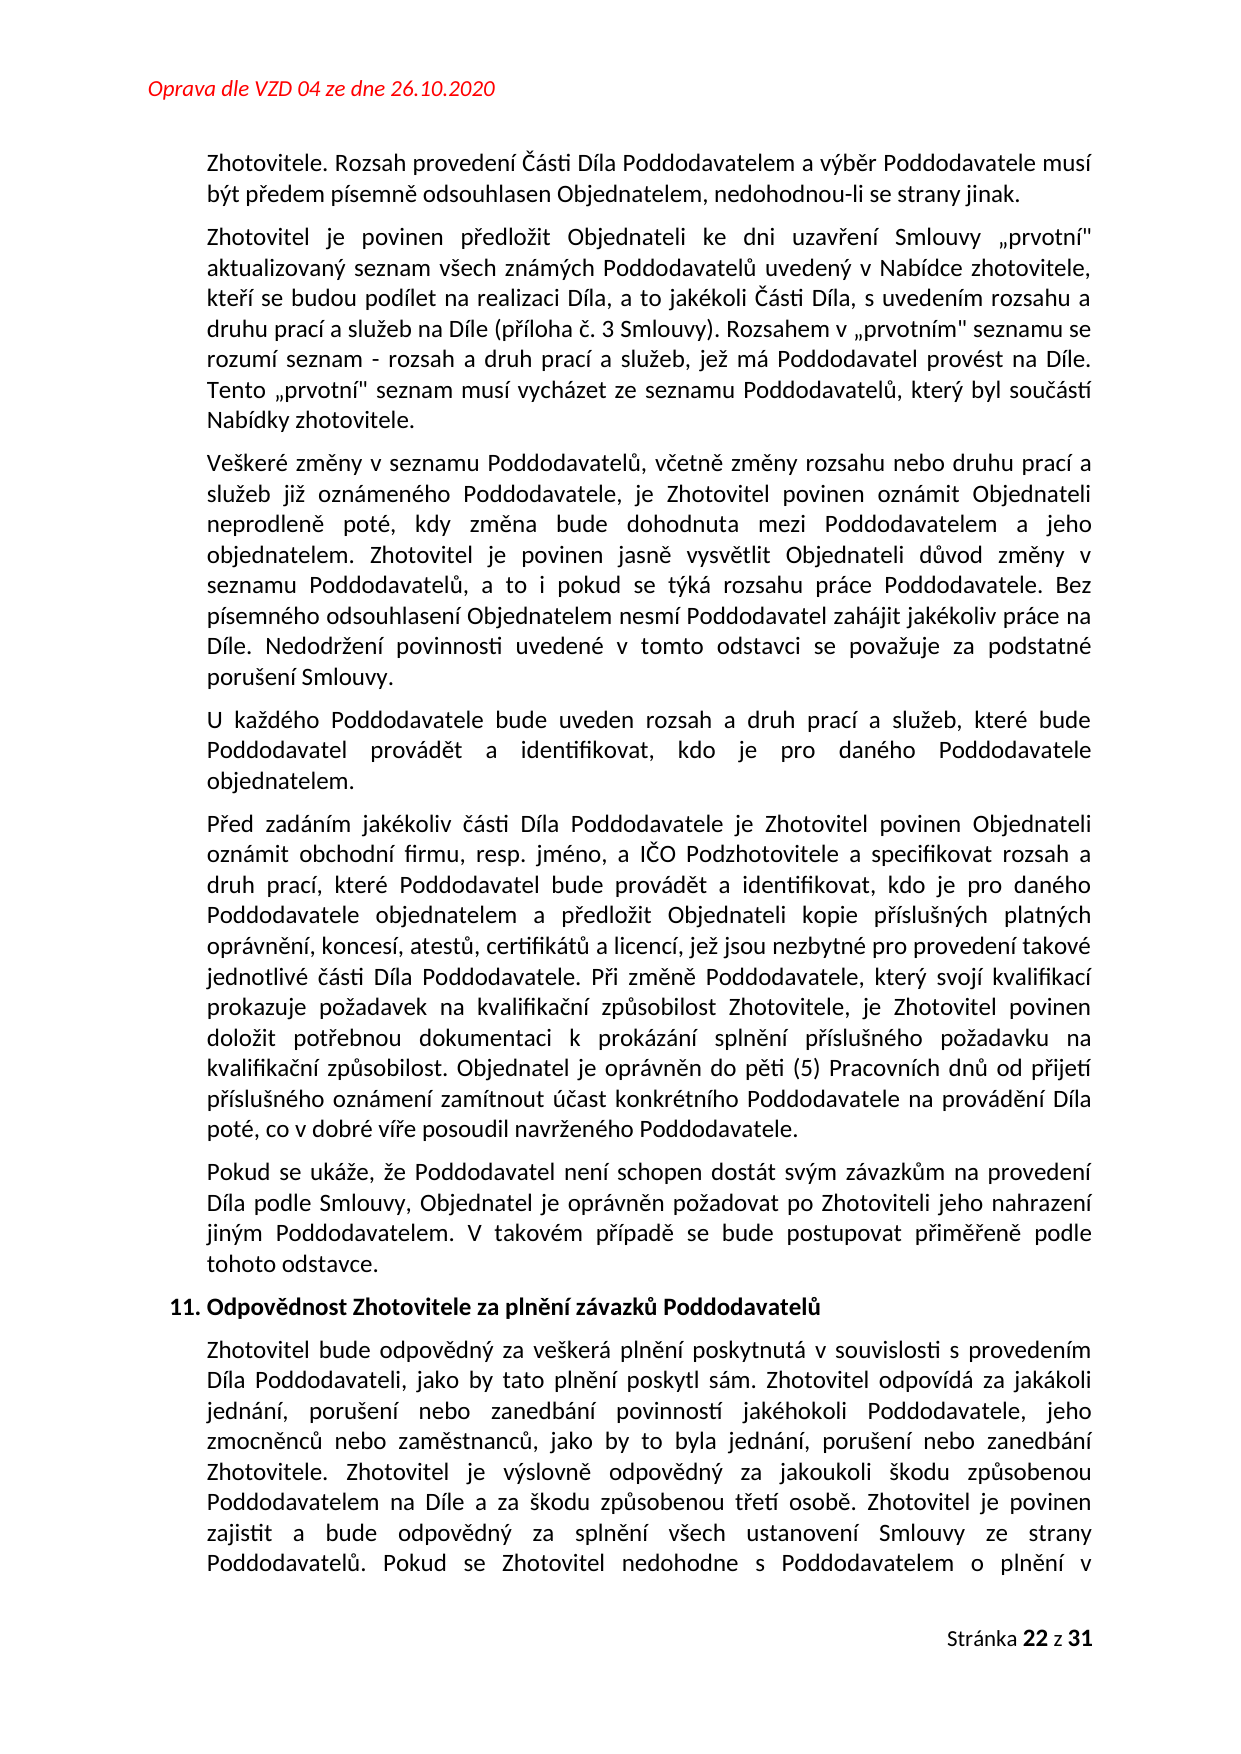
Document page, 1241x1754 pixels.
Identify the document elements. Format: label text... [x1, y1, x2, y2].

list Veškeré změny v seznamu Poddodavatelů, včetně změny rozsahu nebo druhu prací a služeb již oznámeného Poddodavatele, je Zhotovitel povinen oznámit Objednateli neprodleně poté, kdy změna bude dohodnuta mezi Poddodavatelem a jeho objednatelem. Zhotovitel je povinen jasně vysvětlit Objednateli důvod změny v seznamu Poddodavatelů, a to i pokud se týká rozsahu práce Poddodavatele. Bez písemného odsouhlasení Objednatelem nesmí Poddodavatel zahájit jakékoliv práce na Díle. Nedodržení povinnosti uvedené v tomto odstavci se považuje za podstatné porušení Smlouvy. [207, 447, 1093, 691]
list Zhotovitel je povinen předložit Objednateli ke dni uzavření Smlouvy „prvotní" aktualizovaný seznam všech známých Poddodavatelů uvedený v Nabídce zhotovitele, kteří se budou podílet na realizaci Díla, a to jakékoli Části Díla, s uvedením rozsahu a druhu prací a služeb na Díle (příloha č. 3 Smlouvy). Rozsahem v „prvotním" seznamu se rozumí seznam - rozsah a druh prací a služeb, jež má Poddodavatel provést na Díle. Tento „prvotní" seznam musí vycházet ze seznamu Poddodavatelů, který byl součástí Nabídky zhotovitele. [207, 221, 1093, 435]
list U každého Poddodavatele bude uveden rozsah a druh prací a služeb, které bude Poddodavatel provádět a identifikovat, kdo je pro daného Poddodavatele objednatelem. [207, 704, 1093, 796]
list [207, 1334, 1093, 1578]
list Před zadáním jakékoliv části Díla Poddodavatele je Zhotovitel povinen Objednateli oznámit obchodní firmu, resp. jméno, a IČO Podzhotovitele a specifikovat rozsah a druh prací, které Poddodavatel bude provádět a identifikovat, kdo je pro daného Poddodavatele objednatelem a předložit Objednateli kopie příslušných platných oprávnění, koncesí, atestů, certifikátů a licencí, jež jsou nezbytné pro provedení takové jednotlivé části Díla Poddodavatele. Při změně Poddodavatele, který svojí kvalifikací prokazuje požadavek na kvalifikační způsobilost Zhotovitele, je Zhotovitel povinen doložit potřebnou dokumentaci k prokázání splnění příslušného požadavku na kvalifikační způsobilost. Objednatel je oprávněn do pěti (5) Pracovních dnů od přijetí příslušného oznámení zamítnout účast konkrétního Poddodavatele na provádění Díla poté, co v dobré víře posoudil navrženého Poddodavatele. [207, 808, 1093, 1144]
list Odpovědnost Zhotovitele za plnění závazků Poddodavatelů [169, 1291, 1093, 1321]
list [207, 148, 1093, 209]
list Pokud se ukáže, že Poddodavatel není schopen dostát svým závazkům na provedení Díla podle Smlouvy, Objednatel je oprávněn požadovat po Zhotoviteli jeho nahrazení jiným Poddodavatelem. V takovém případě se bude postupovat přiměřeně podle tohoto odstavce. [207, 1156, 1093, 1278]
